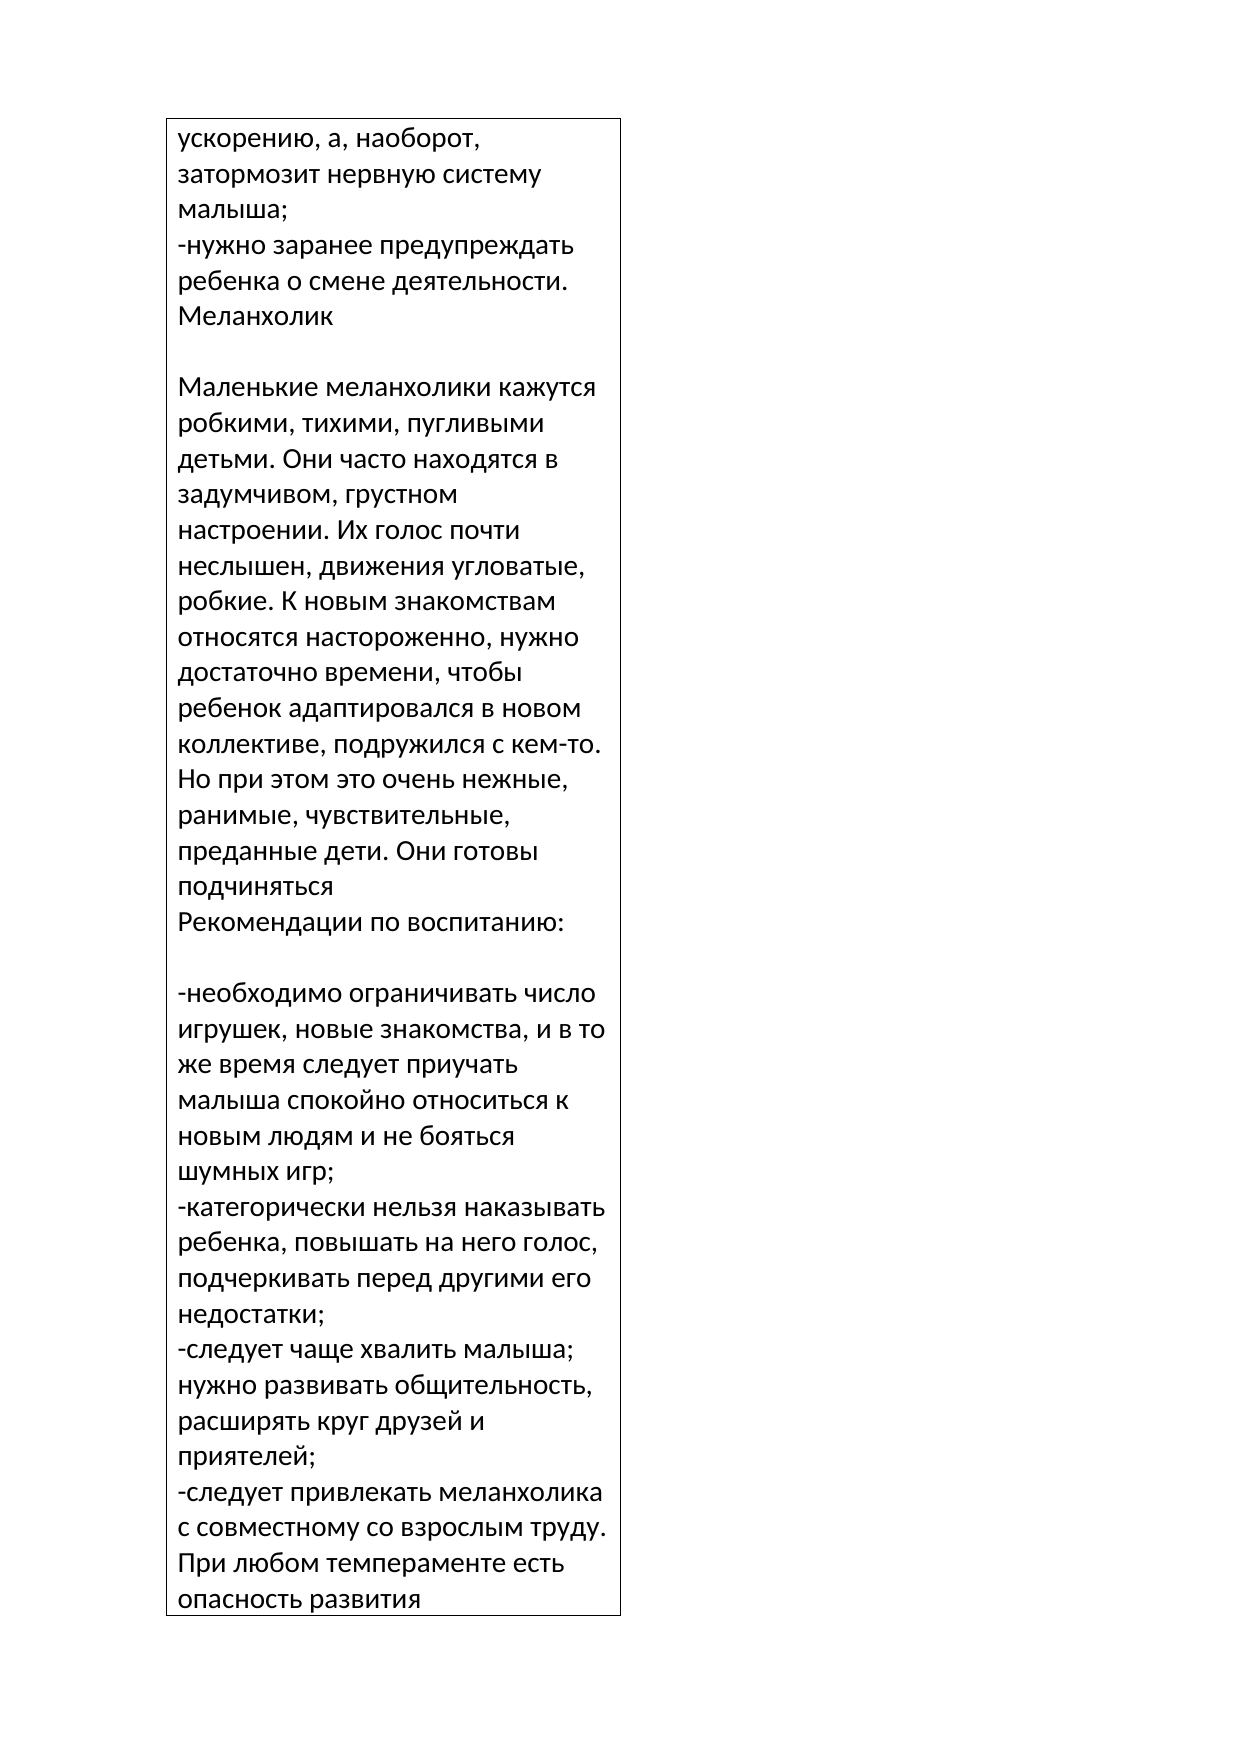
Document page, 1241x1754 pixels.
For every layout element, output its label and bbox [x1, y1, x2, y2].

table_header [167, 119, 620, 1615]
